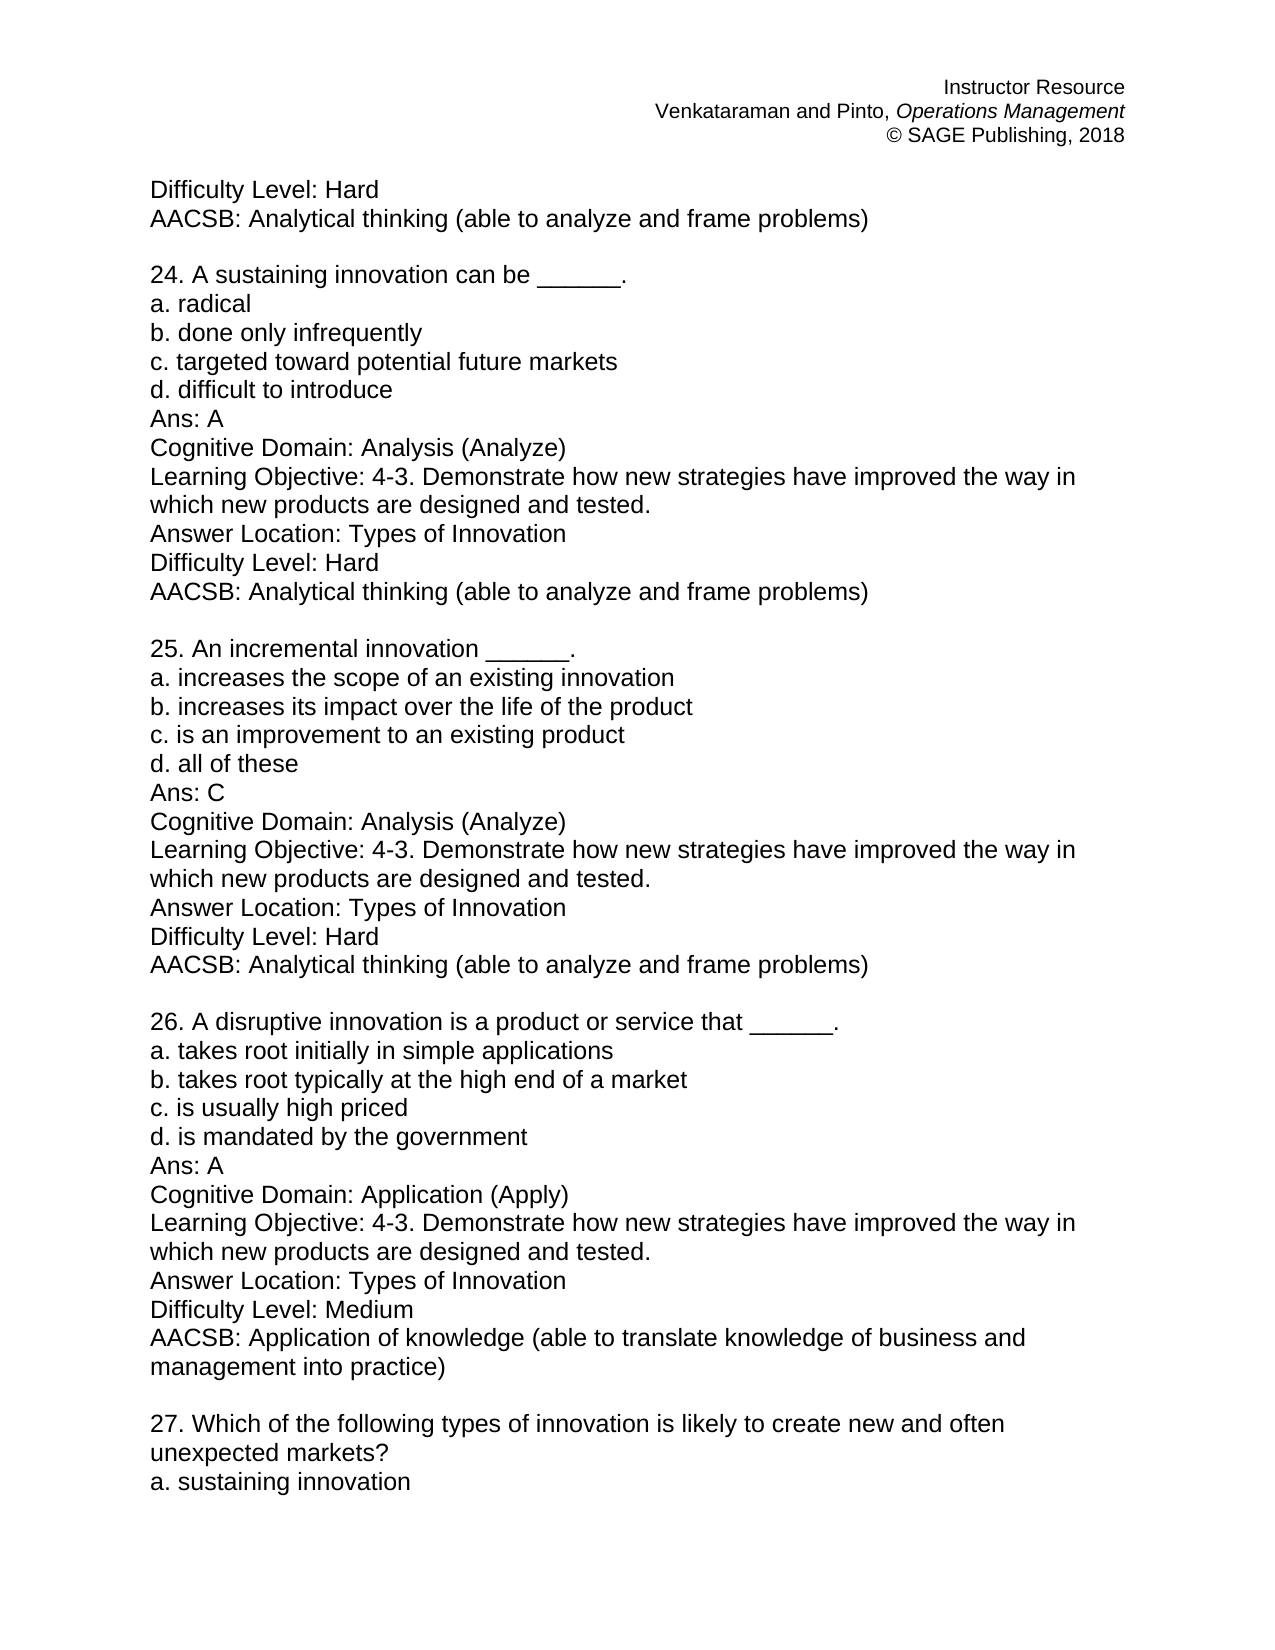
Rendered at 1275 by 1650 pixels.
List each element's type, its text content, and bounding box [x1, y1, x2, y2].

text AACSB: Application of knowledge (able to translate knowledge of business and management into practice) [150, 1323, 1125, 1381]
text Cognitive Domain: Analysis (Analyze) [150, 807, 1125, 835]
text b. increases its impact over the life of the product [150, 692, 1125, 720]
text Ans: A [150, 404, 1125, 433]
text Difficulty Level: Hard [150, 922, 1125, 950]
text Cognitive Domain: Analysis (Analyze) [150, 433, 1125, 462]
text Difficulty Level: Hard [150, 548, 1125, 577]
text Difficulty Level: Medium [150, 1295, 1125, 1323]
text a. sustaining innovation [150, 1466, 1125, 1495]
text 26. A disruptive innovation is a product or service that ______. [150, 1007, 1125, 1036]
text Learning Objective: 4-3. Demonstrate how new strategies have improved the way in which new products are designed and tested. [150, 1208, 1125, 1266]
text Answer Location: Types of Innovation [150, 1266, 1125, 1295]
text d. is mandated by the government [150, 1122, 1125, 1151]
text AACSB: Analytical thinking (able to analyze and frame problems) [150, 577, 1125, 605]
text c. targeted toward potential future markets [150, 347, 1125, 375]
text c. is usually high priced [150, 1093, 1125, 1122]
text Ans: C [150, 778, 1125, 807]
text Cognitive Domain: Application (Apply) [150, 1180, 1125, 1208]
text b. done only infrequently [150, 318, 1125, 347]
text Ans: A [150, 1151, 1125, 1180]
text Answer Location: Types of Innovation [150, 519, 1125, 548]
text a. radical [150, 289, 1125, 318]
text a. increases the scope of an existing innovation [150, 663, 1125, 692]
text 25. An incremental innovation ______. [150, 634, 1125, 663]
text Learning Objective: 4-3. Demonstrate how new strategies have improved the way in which new products are designed and tested. [150, 835, 1125, 893]
text 24. A sustaining innovation can be ______. [150, 260, 1125, 289]
text d. all of these [150, 749, 1125, 778]
text a. takes root initially in simple applications [150, 1036, 1125, 1065]
text c. is an improvement to an existing product [150, 720, 1125, 749]
text Learning Objective: 4-3. Demonstrate how new strategies have improved the way in which new products are designed and tested. [150, 462, 1125, 519]
text Answer Location: Types of Innovation [150, 893, 1125, 922]
text Difficulty Level: Hard [150, 175, 1125, 204]
text AACSB: Analytical thinking (able to analyze and frame problems) [150, 204, 1125, 232]
text b. takes root typically at the high end of a market [150, 1065, 1125, 1093]
text 27. Which of the following types of innovation is likely to create new and often unexpected markets? [150, 1409, 1125, 1466]
text d. difficult to introduce [150, 375, 1125, 404]
text AACSB: Analytical thinking (able to analyze and frame problems) [150, 950, 1125, 979]
